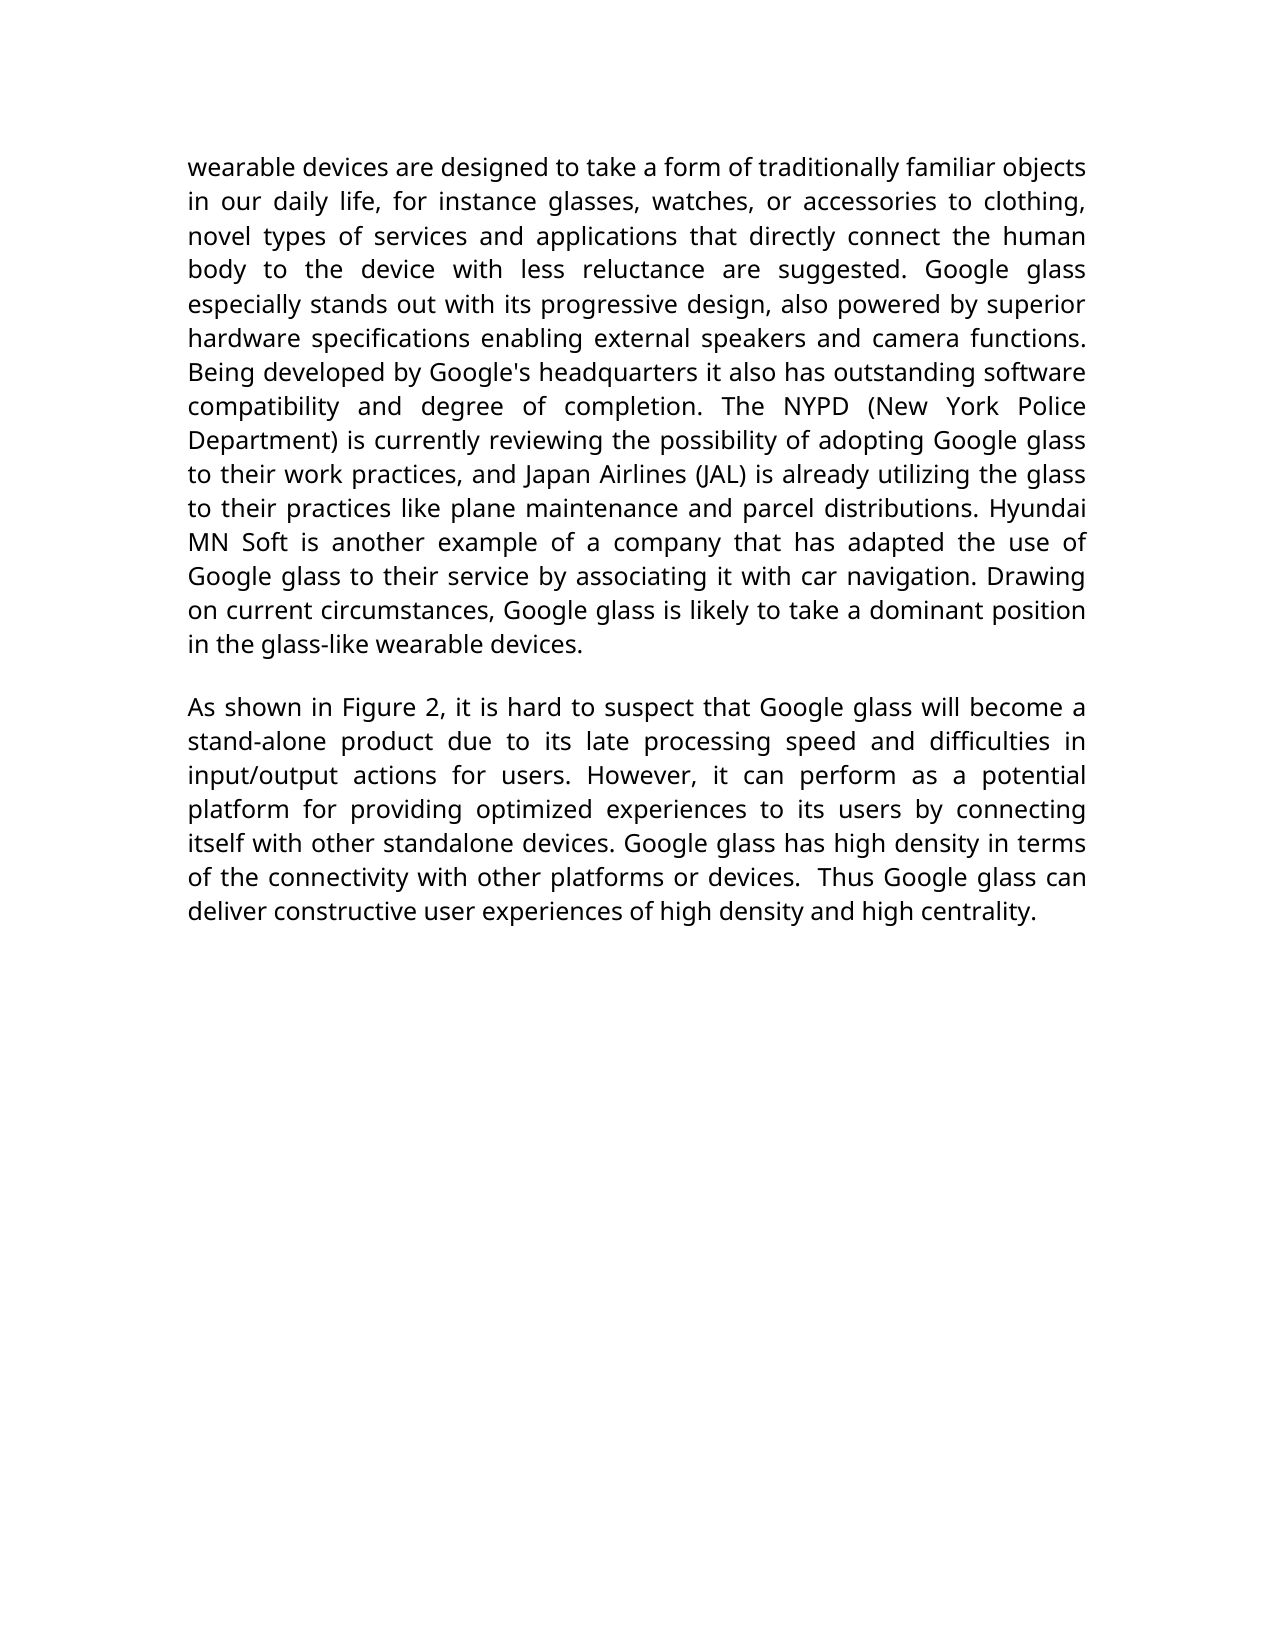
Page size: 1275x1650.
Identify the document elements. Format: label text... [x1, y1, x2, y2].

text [187, 150, 1087, 661]
text As shown in Figure 2, it is hard to suspect that Google glass will become a stand-alone product due to its late processing speed and difficulties in input/output actions for users. However, it can perform as a potential platform for providing optimized experiences to its users by connecting itself with other standalone devices. Google glass has high density in terms of the connectivity with other platforms or devices. Thus Google glass can deliver constructive user experiences of high density and high centrality. [187, 690, 1087, 928]
